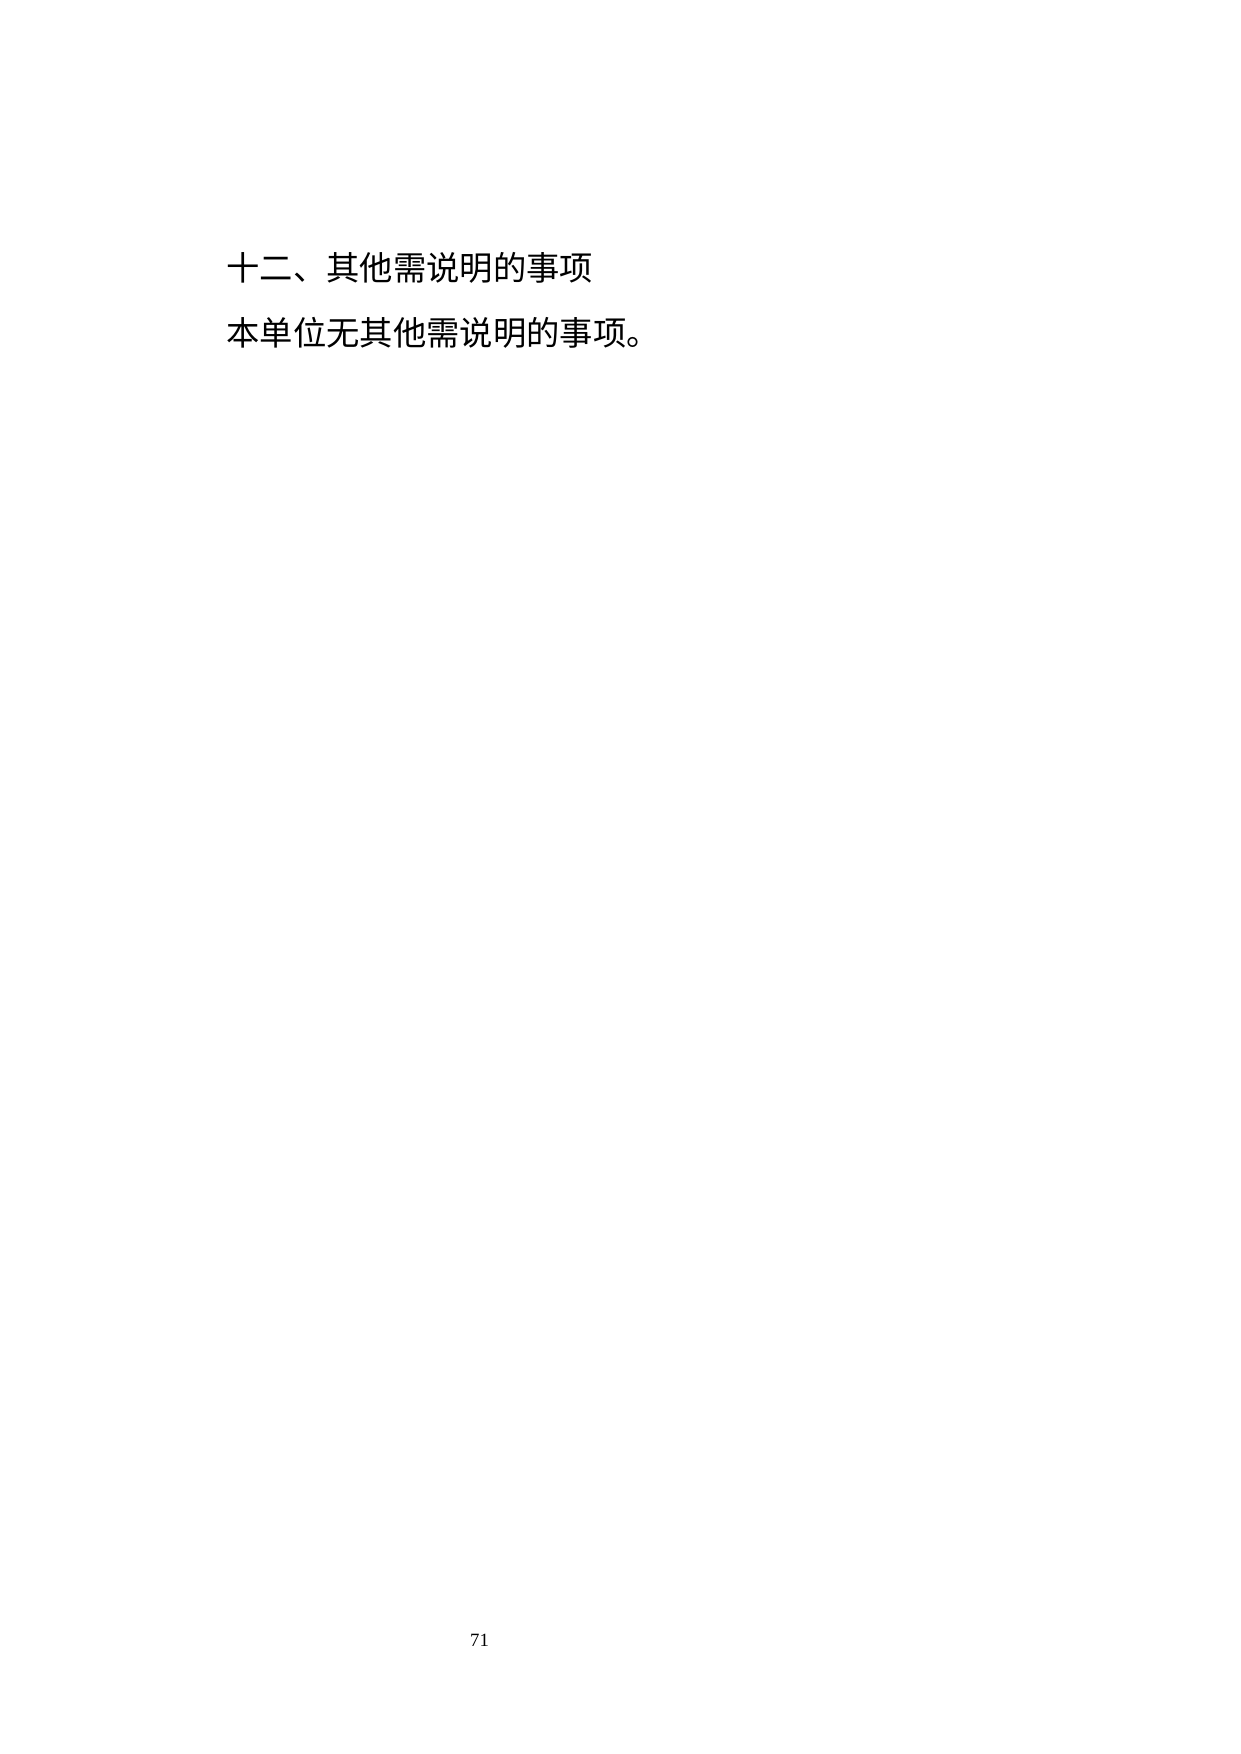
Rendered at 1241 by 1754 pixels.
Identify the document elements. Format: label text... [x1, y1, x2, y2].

text 本单位无其他需说明的事项。 [159, 298, 1081, 363]
text 十二、其他需说明的事项 [159, 233, 1081, 298]
